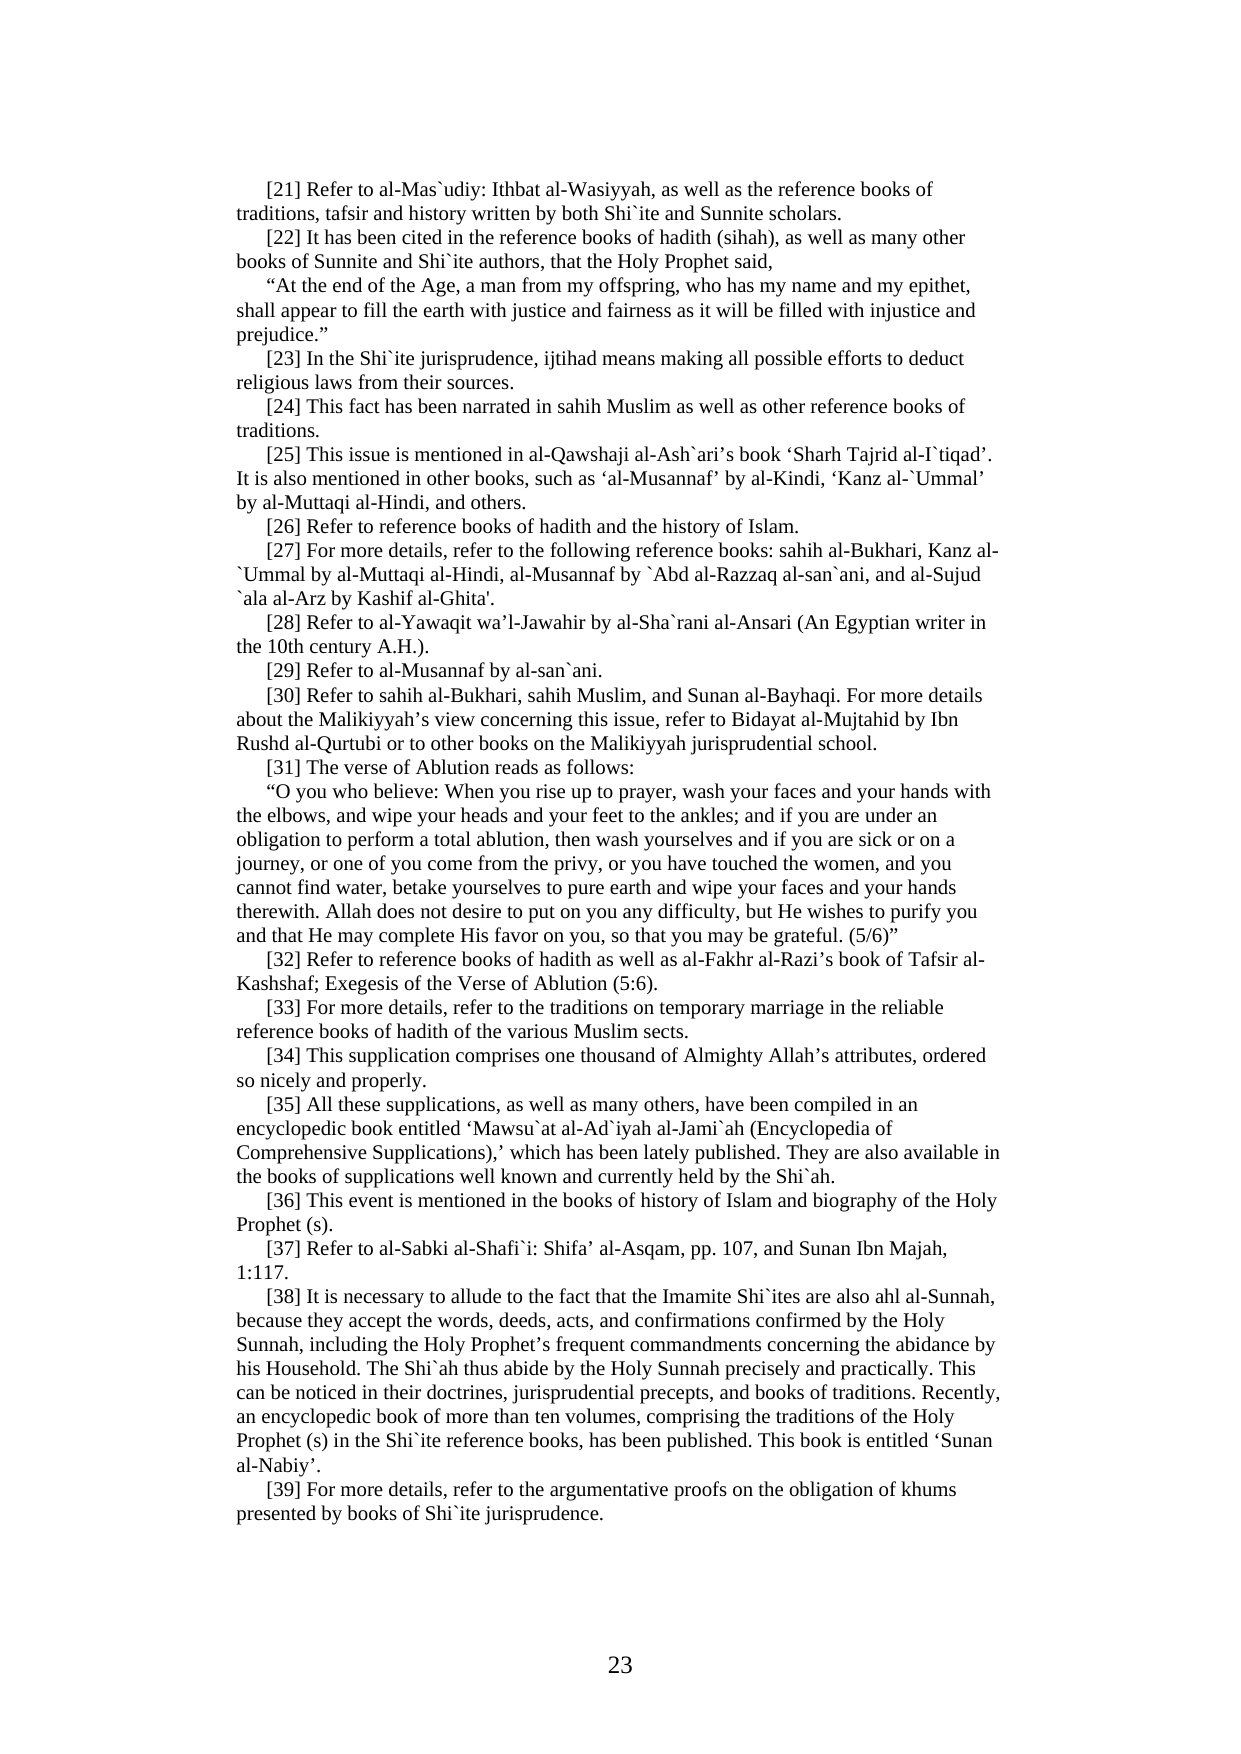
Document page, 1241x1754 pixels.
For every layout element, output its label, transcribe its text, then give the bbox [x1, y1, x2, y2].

text [27] For more details, refer to the following reference books: sahih al-Bukhari, Kanz al-`Ummal by al-Muttaqi al-Hindi, al-Musannaf by `Abd al-Razzaq al-san`ani, and al-Sujud `ala al-Arz by Kashif al-Ghita'. [236, 538, 1004, 610]
text [31] The verse of Ablution reads as follows: [236, 755, 1004, 779]
text [37] Refer to al-Sabki al-Shafi`i: Shifa’ al-Asqam, pp. 107, and Sunan Ibn Majah, 1:117. [236, 1236, 1004, 1284]
text [21] Refer to al-Mas`udiy: Ithbat al-Wasiyyah, as well as the reference books of traditions, tafsir and history written by both Shi`ite and Sunnite scholars. [236, 177, 1004, 225]
text [25] This issue is mentioned in al-Qawshaji al-Ash`ari’s book ‘Sharh Tajrid al-I`tiqad’. It is also mentioned in other books, such as ‘al-Musannaf’ by al-Kindi, ‘Kanz al-`Ummal’ by al-Muttaqi al-Hindi, and others. [236, 442, 1004, 514]
text [22] It has been cited in the reference books of hadith (sihah), as well as many other books of Sunnite and Shi`ite authors, that the Holy Prophet said, [236, 225, 1004, 273]
text [38] It is necessary to allude to the fact that the Imamite Shi`ites are also ahl al-Sunnah, because they accept the words, deeds, acts, and confirmations confirmed by the Holy Sunnah, including the Holy Prophet’s frequent commandments concerning the abidance by his Household. The Shi`ah thus abide by the Holy Sunnah precisely and practically. This can be noticed in their doctrines, jurisprudential precepts, and books of traditions. Recently, an encyclopedic book of more than ten volumes, comprising the traditions of the Holy Prophet (s) in the Shi`ite reference books, has been published. This book is entitled ‘Sunan al-Nabiy’. [236, 1284, 1004, 1477]
text “O you who believe: When you rise up to prayer, wash your faces and your hands with the elbows, and wipe your heads and your feet to the ankles; and if you are under an obligation to perform a total ablution, then wash yourselves and if you are sick or on a journey, or one of you come from the privy, or you have touched the women, and you cannot find water, betake yourselves to pure earth and wipe your faces and your hands therewith. Allah does not desire to put on you any difficulty, but He wishes to purify you and that He may complete His favor on you, so that you may be grateful. (5/6)” [236, 779, 1004, 947]
text [39] For more details, refer to the argumentative proofs on the obligation of khums presented by books of Shi`ite jurisprudence. [236, 1477, 1004, 1525]
text [36] This event is mentioned in the books of history of Islam and biography of the Holy Prophet (s). [236, 1188, 1004, 1236]
text [32] Refer to reference books of hadith as well as al-Fakhr al-Razi’s book of Tafsir al-Kashshaf; Exegesis of the Verse of Ablution (5:6). [236, 947, 1004, 995]
text [23] In the Shi`ite jurisprudence, ijtihad means making all possible efforts to deduct religious laws from their sources. [236, 346, 1004, 394]
text [28] Refer to al-Yawaqit wa’l-Jawahir by al-Sha`rani al-Ansari (An Egyptian writer in the 10th century A.H.). [236, 610, 1004, 658]
text [26] Refer to reference books of hadith and the history of Islam. [236, 514, 1004, 538]
text [35] All these supplications, as well as many others, have been compiled in an encyclopedic book entitled ‘Mawsu`at al-Ad`iyah al-Jami`ah (Encyclopedia of Comprehensive Supplications),’ which has been lately published. They are also available in the books of supplications well known and currently held by the Shi`ah. [236, 1092, 1004, 1188]
text [24] This fact has been narrated in sahih Muslim as well as other reference books of traditions. [236, 394, 1004, 442]
text [33] For more details, refer to the traditions on temporary marriage in the reliable reference books of hadith of the various Muslim sects. [236, 995, 1004, 1043]
text “At the end of the Age, a man from my offspring, who has my name and my epithet, shall appear to fill the earth with justice and fairness as it will be filled with injustice and prejudice.” [236, 273, 1004, 346]
text [30] Refer to sahih al-Bukhari, sahih Muslim, and Sunan al-Bayhaqi. For more details about the Malikiyyah’s view concerning this issue, refer to Bidayat al-Mujtahid by Ibn Rushd al-Qurtubi or to other books on the Malikiyyah jurisprudential school. [236, 682, 1004, 755]
text [29] Refer to al-Musannaf by al-san`ani. [236, 658, 1004, 682]
text [34] This supplication comprises one thousand of Almighty Allah’s attributes, ordered so nicely and properly. [236, 1043, 1004, 1092]
